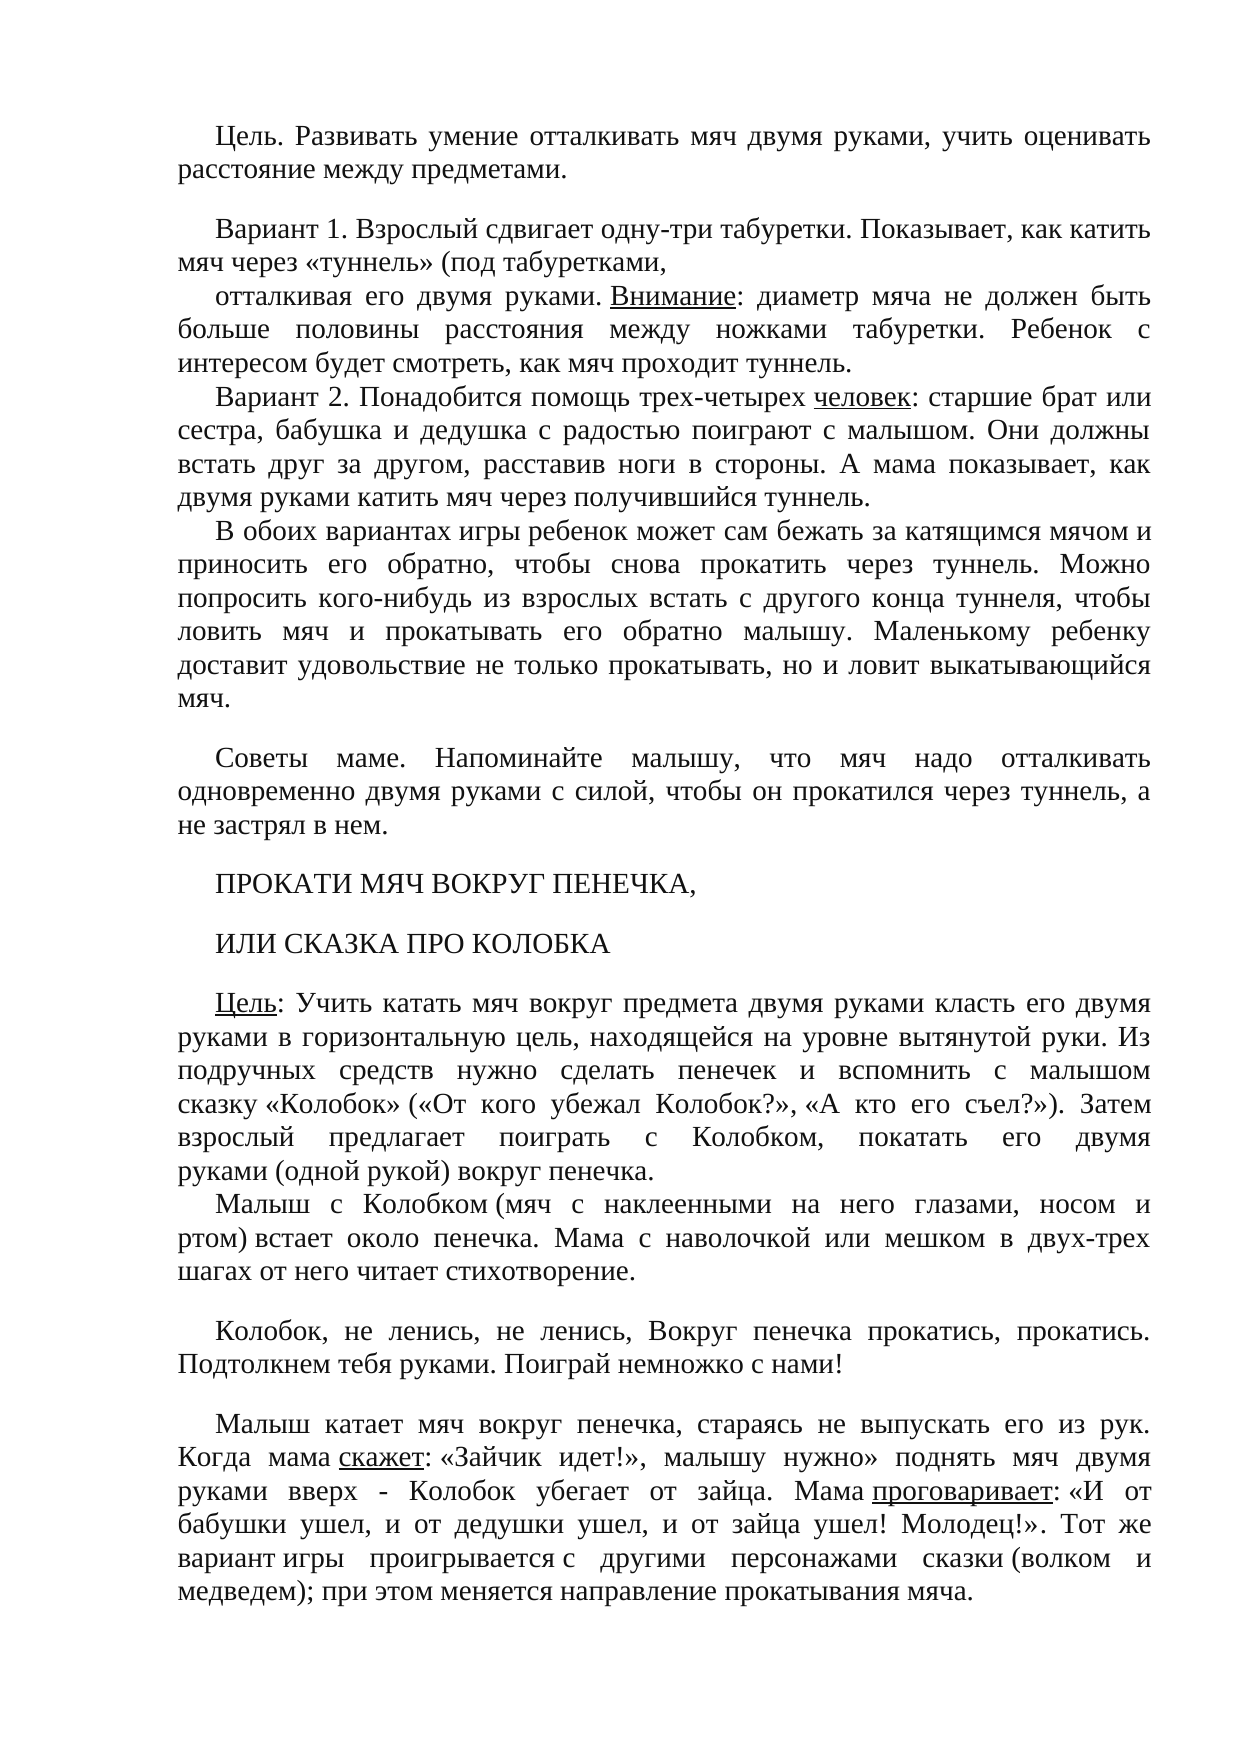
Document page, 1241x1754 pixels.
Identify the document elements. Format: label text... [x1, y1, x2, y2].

text ИЛИ СКАЗКА ПРО КОЛОБКА [177, 926, 1152, 959]
text отталкивая его двумя руками. Внимание: диаметр мяча не должен быть больше половины расстояния между ножками табуретки. Ребенок с интересом будет смотреть, как мяч проходит туннель. [177, 278, 1152, 379]
text Цель: Учить катать мяч вокруг предмета двумя руками класть его двумя руками в горизонтальную цель, находящейся на уровне вытянутой руки. Из подручных средств нужно сделать пенечек и вспомнить с малышом сказку «Колобок» («От кого убежал Колобок?», «А кто его съел?»). Затем взрослый предлагает поиграть с Колобком, покатать его двумя руками (одной рукой) вокруг пенечка. [177, 985, 1152, 1186]
text ПРОКАТИ МЯЧ ВОКРУГ ПЕНЕЧКА, [177, 866, 1152, 900]
text Цель. Развивать умение отталкивать мяч двумя руками, учить оценивать расстояние между предметами. [177, 118, 1152, 185]
text Малыш катает мяч вокруг пенечка, стараясь не выпускать его из рук. Когда мама скажет: «Зайчик идет!», малышу нужно» поднять мяч двумя руками вверх - Колобок убегает от зайца. Мама проговаривает: «И от бабушки ушел, и от дедушки ушел, и от зайца ушел! Молодец!». Тот же вариант игры проигрывается с другими персонажами сказки (волком и медведем); при этом меняется направление прокатывания мяча. [177, 1406, 1152, 1607]
text Вариант 1. Взрослый сдвигает одну-три табуретки. Показывает, как катить мяч через «туннель» (под табуретками, [177, 211, 1152, 278]
text Советы маме. Напоминайте малышу, что мяч надо отталкивать одновременно двумя руками с силой, чтобы он прокатился через туннель, а не застрял в нем. [177, 740, 1152, 841]
text Колобок, не ленись, не ленись, Вокруг пенечка прокатись, прокатись. Подтолкнем тебя руками. Поиграй немножко с нами! [177, 1313, 1152, 1380]
text Вариант 2. Понадобится помощь трех-четырех человек: старшие брат или сестра, бабушка и дедушка с радостью поиграют с малышом. Они должны встать друг за другом, расставив ноги в стороны. А мама показывает, как двумя руками катить мяч через получившийся туннель. [177, 379, 1152, 513]
text В обоих вариантах игры ребенок может сам бежать за катящимся мячом и приносить его обратно, чтобы снова прокатить через туннель. Можно попросить кого-нибудь из взрослых встать с другого конца туннеля, чтобы ловить мяч и прокатывать его обратно малышу. Маленькому ребенку доставит удовольствие не только прокатывать, но и ловит выкатывающийся мяч. [177, 513, 1152, 714]
text Малыш с Колобком (мяч с наклеенными на него глазами, носом и ртом) встает около пенечка. Мама с наволочкой или мешком в двух-трех шагах от него читает стихотворение. [177, 1186, 1152, 1287]
